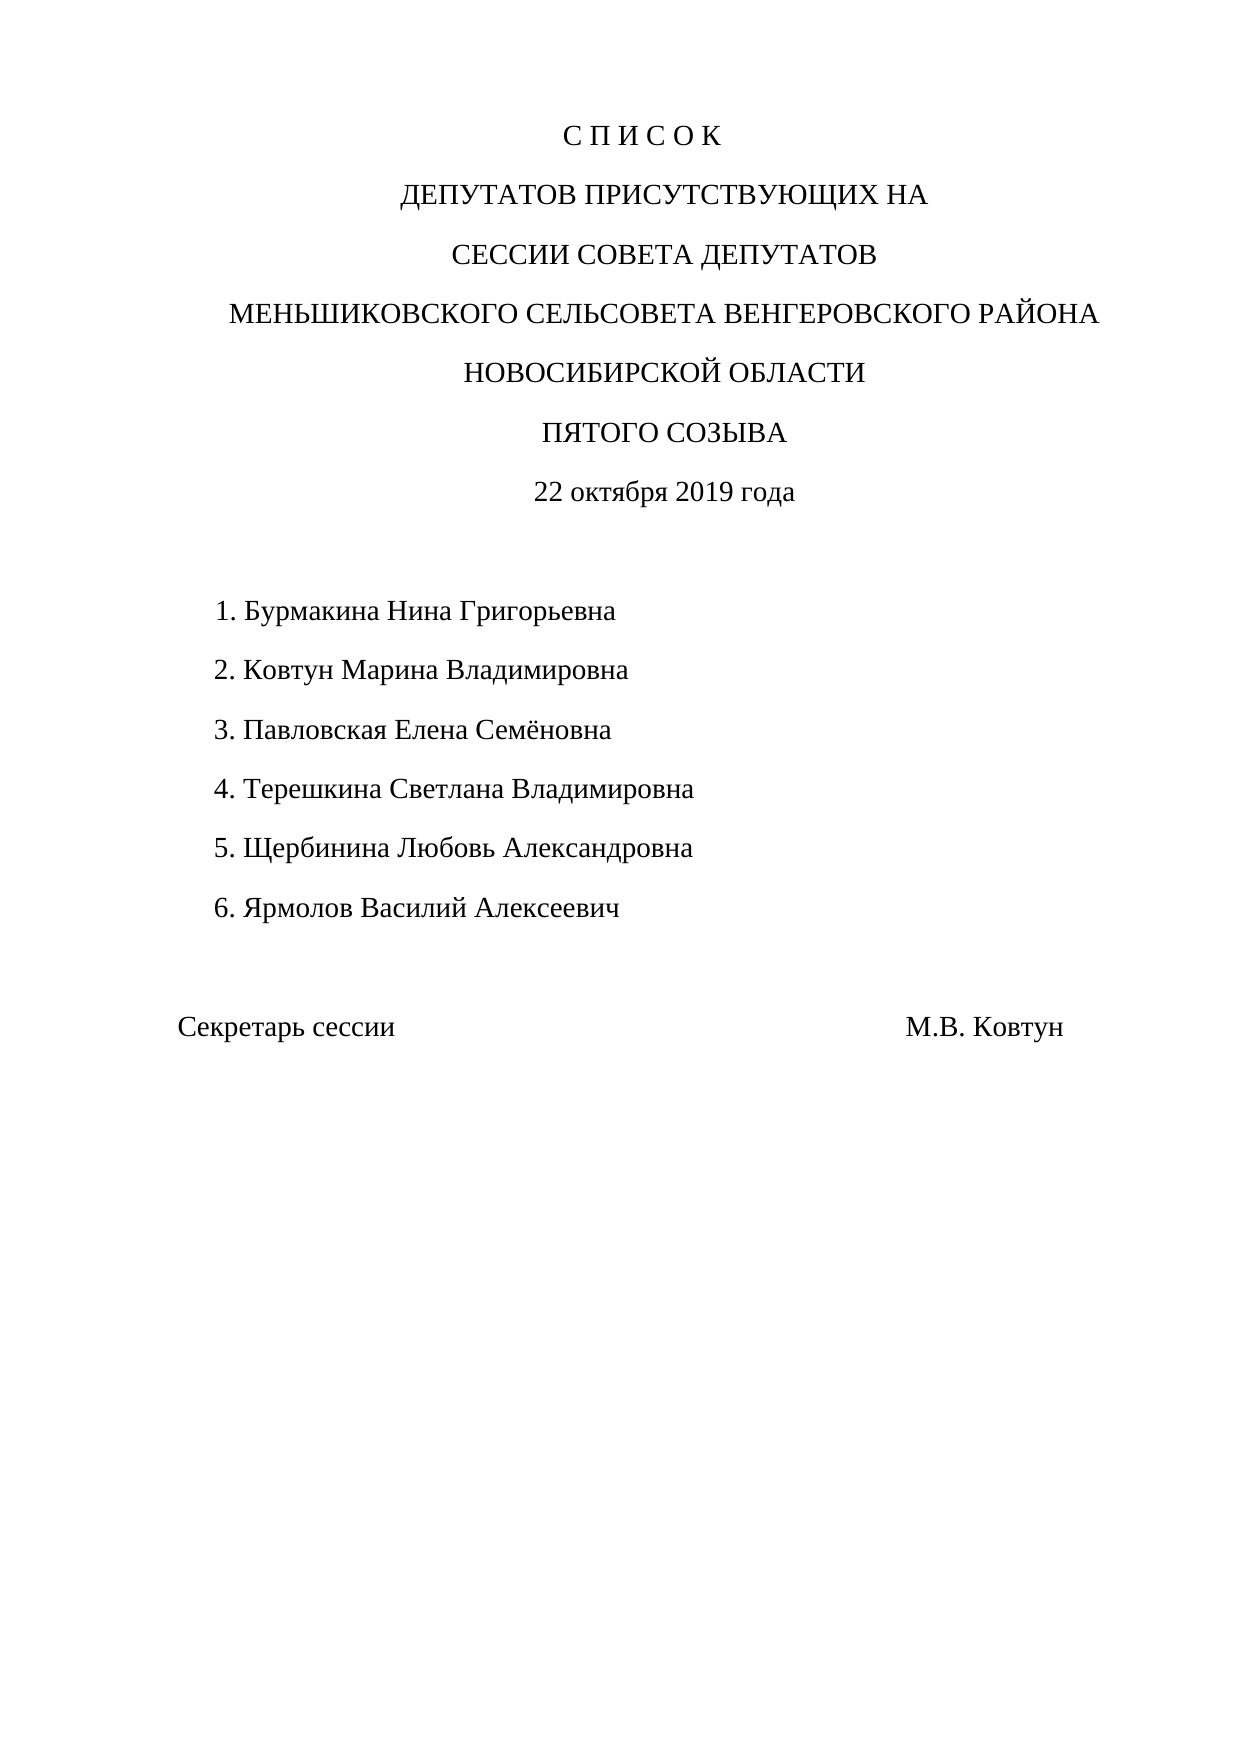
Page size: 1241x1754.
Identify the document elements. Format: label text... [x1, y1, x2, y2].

text СЕССИИ СОВЕТА ДЕПУТАТОВ [177, 237, 1152, 270]
text 22 октября 2019 года [177, 474, 1152, 508]
text С П И С О К [177, 118, 1152, 152]
text ДЕПУТАТОВ ПРИСУТСТВУЮЩИХ НА [177, 177, 1152, 211]
text Секретарь сессии М.В. Ковтун [177, 1009, 1152, 1042]
text 4. Терешкина Светлана Владимировна [177, 771, 1152, 805]
text 1. Бурмакина Нина Григорьевна [215, 593, 1152, 627]
text 6. Ярмолов Василий Алексеевич [177, 890, 1152, 923]
text 5. Щербинина Любовь Александровна [177, 831, 1152, 864]
text 2. Ковтун Марина Владимировна [177, 652, 1152, 686]
text ПЯТОГО СОЗЫВА [177, 415, 1152, 448]
text НОВОСИБИРСКОЙ ОБЛАСТИ [177, 356, 1152, 389]
text 3. Павловская Елена Семёновна [177, 712, 1152, 745]
text МЕНЬШИКОВСКОГО СЕЛЬСОВЕТА ВЕНГЕРОВСКОГО РАЙОНА [177, 296, 1152, 330]
